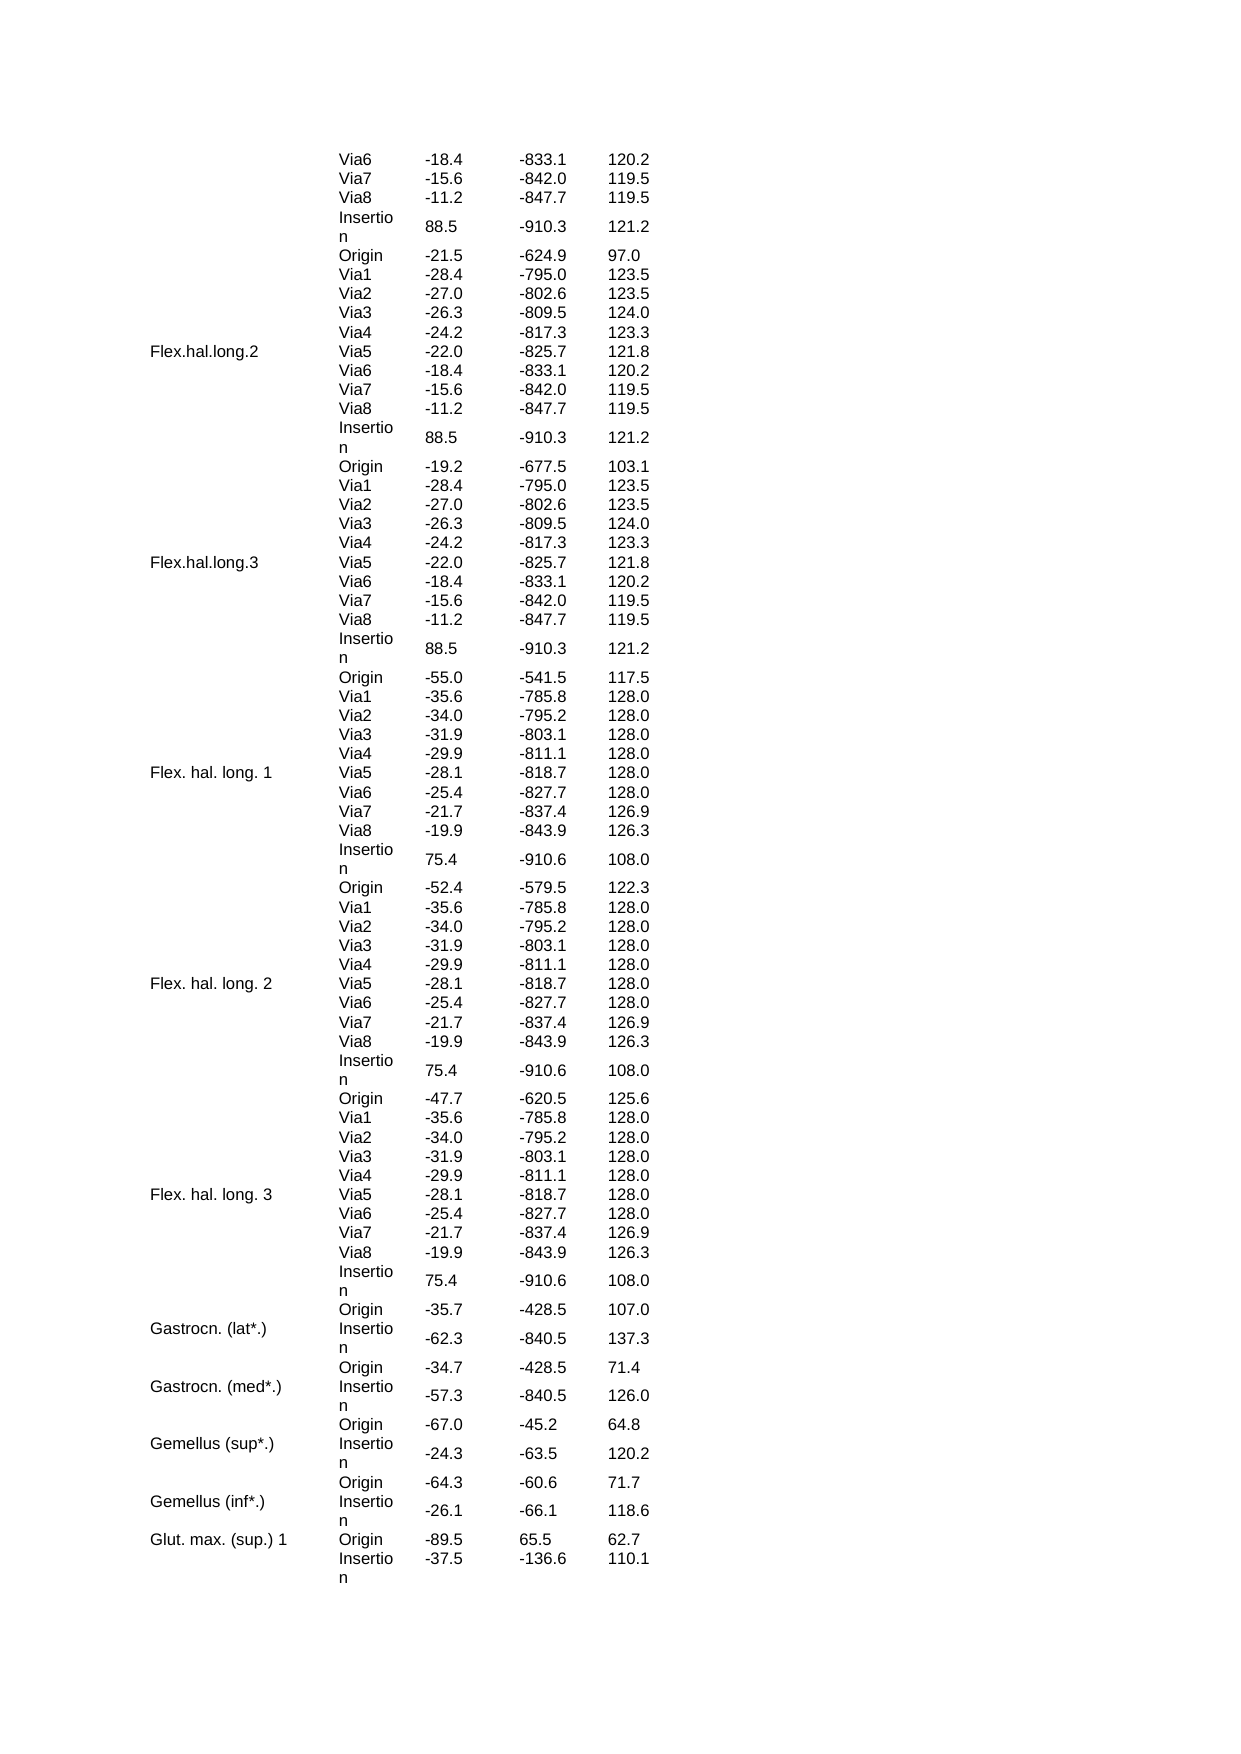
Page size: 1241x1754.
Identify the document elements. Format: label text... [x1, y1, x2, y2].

table_cell -21.7 [414, 802, 508, 821]
table_cell Via8 [327, 399, 413, 418]
table_cell -910.6 [508, 1051, 596, 1089]
table_cell 128.0 [596, 1185, 685, 1204]
table_cell -67.0 [414, 1415, 508, 1434]
table_cell 121.8 [596, 342, 685, 361]
table_cell Via3 [327, 725, 413, 744]
table_cell 124.0 [596, 303, 685, 322]
table_cell 122.3 [596, 878, 685, 897]
table_cell 71.4 [596, 1358, 685, 1377]
table_cell -842.0 [508, 169, 596, 188]
table_cell Via4 [327, 1166, 413, 1185]
table_cell -811.1 [508, 1166, 596, 1185]
table_cell Insertion [327, 1549, 413, 1587]
table_cell 119.5 [596, 399, 685, 418]
table_cell -35.6 [414, 687, 508, 706]
table_cell -840.5 [508, 1319, 596, 1357]
table_cell -28.1 [414, 1185, 508, 1204]
table_cell Origin [327, 1530, 413, 1549]
table_cell 126.3 [596, 1243, 685, 1262]
table_cell -811.1 [508, 955, 596, 974]
table_cell Via2 [327, 1128, 413, 1147]
table_cell -34.0 [414, 1128, 508, 1147]
table_cell Gastrocn. (lat*.) [139, 1300, 327, 1357]
table_cell 119.5 [596, 169, 685, 188]
table_cell 126.3 [596, 1032, 685, 1051]
table_cell -818.7 [508, 974, 596, 993]
table_cell 128.0 [596, 763, 685, 782]
table_cell -21.7 [414, 1223, 508, 1242]
table_cell -910.6 [508, 840, 596, 878]
table_cell Origin [327, 1358, 413, 1377]
table_cell Via8 [327, 188, 413, 207]
table_cell Origin [327, 1415, 413, 1434]
table_cell Via7 [327, 1013, 413, 1032]
table_cell -25.4 [414, 783, 508, 802]
table_cell -35.6 [414, 1108, 508, 1127]
table_cell -19.9 [414, 1032, 508, 1051]
table_cell -136.6 [508, 1549, 596, 1587]
table_cell -842.0 [508, 380, 596, 399]
table_cell -35.6 [414, 898, 508, 917]
table_cell -837.4 [508, 1223, 596, 1242]
table_cell -817.3 [508, 533, 596, 552]
table_cell Via8 [327, 821, 413, 840]
table_cell Via6 [327, 783, 413, 802]
table_cell 123.3 [596, 533, 685, 552]
table_cell -25.4 [414, 993, 508, 1012]
table_cell -26.3 [414, 514, 508, 533]
table_cell -847.7 [508, 610, 596, 629]
table_cell Origin [327, 1089, 413, 1108]
table_cell Via7 [327, 802, 413, 821]
table_cell 128.0 [596, 993, 685, 1012]
table_cell -833.1 [508, 150, 596, 169]
table_cell -31.9 [414, 725, 508, 744]
table_cell -47.7 [414, 1089, 508, 1108]
table_cell 119.5 [596, 188, 685, 207]
table_cell Via6 [327, 361, 413, 380]
table_cell 118.6 [596, 1492, 685, 1530]
table_cell Via3 [327, 303, 413, 322]
table_cell -24.2 [414, 533, 508, 552]
table_cell Via6 [327, 993, 413, 1012]
table_cell -24.2 [414, 323, 508, 342]
table_cell 126.9 [596, 1013, 685, 1032]
table_cell 119.5 [596, 380, 685, 399]
table_cell -795.0 [508, 476, 596, 495]
table_cell -28.1 [414, 763, 508, 782]
table_cell 128.0 [596, 783, 685, 802]
table_cell 120.2 [596, 572, 685, 591]
table_cell -809.5 [508, 303, 596, 322]
table_cell Via2 [327, 495, 413, 514]
table_cell -34.0 [414, 706, 508, 725]
table_cell 64.8 [596, 1415, 685, 1434]
table_cell 128.0 [596, 1204, 685, 1223]
table_cell Gemellus (inf*.) [139, 1473, 327, 1530]
table_cell -837.4 [508, 1013, 596, 1032]
table_cell -24.3 [414, 1434, 508, 1472]
table_cell -624.9 [508, 246, 596, 265]
table_cell Via1 [327, 1108, 413, 1127]
table_cell -28.1 [414, 974, 508, 993]
table_cell Origin [327, 457, 413, 476]
table_cell Insertion [327, 1434, 413, 1472]
table_cell -803.1 [508, 725, 596, 744]
table_cell 126.0 [596, 1377, 685, 1415]
table_cell Origin [327, 878, 413, 897]
table_cell Via5 [327, 763, 413, 782]
table_cell 126.3 [596, 821, 685, 840]
table_cell Insertion [327, 629, 413, 667]
table_cell Via7 [327, 380, 413, 399]
table_cell 107.0 [596, 1300, 685, 1319]
table_cell 125.6 [596, 1089, 685, 1108]
table_cell -31.9 [414, 936, 508, 955]
table_cell -795.2 [508, 917, 596, 936]
table_cell Via3 [327, 514, 413, 533]
table_cell -795.2 [508, 1128, 596, 1147]
table_cell Via1 [327, 265, 413, 284]
table_cell -35.7 [414, 1300, 508, 1319]
table_cell -27.0 [414, 495, 508, 514]
table_cell 128.0 [596, 1128, 685, 1147]
table_cell 120.2 [596, 361, 685, 380]
table_cell 121.2 [596, 629, 685, 667]
table_cell 123.3 [596, 323, 685, 342]
table_cell 71.7 [596, 1473, 685, 1492]
table_cell 110.1 [596, 1549, 685, 1587]
table_cell -34.0 [414, 917, 508, 936]
table_cell 62.7 [596, 1530, 685, 1549]
table_cell Via5 [327, 1185, 413, 1204]
table_cell -809.5 [508, 514, 596, 533]
table_cell -62.3 [414, 1319, 508, 1357]
table_cell Via5 [327, 974, 413, 993]
table_cell -66.1 [508, 1492, 596, 1530]
table_cell -818.7 [508, 763, 596, 782]
table_cell -55.0 [414, 668, 508, 687]
table_cell -26.1 [414, 1492, 508, 1530]
table_cell -19.2 [414, 457, 508, 476]
table_cell -785.8 [508, 687, 596, 706]
table_cell 120.2 [596, 1434, 685, 1472]
table_cell -26.3 [414, 303, 508, 322]
table_cell 126.9 [596, 1223, 685, 1242]
table_cell 123.5 [596, 495, 685, 514]
table_cell -579.5 [508, 878, 596, 897]
table_cell 128.0 [596, 725, 685, 744]
table_cell 75.4 [414, 840, 508, 878]
table_cell Via7 [327, 169, 413, 188]
table_cell -18.4 [414, 361, 508, 380]
table_cell -833.1 [508, 572, 596, 591]
table_cell Via7 [327, 591, 413, 610]
table_cell -15.6 [414, 169, 508, 188]
table_cell -795.0 [508, 265, 596, 284]
table_cell -11.2 [414, 399, 508, 418]
table_cell 88.5 [414, 208, 508, 246]
table_cell -910.3 [508, 629, 596, 667]
table_cell Via3 [327, 1147, 413, 1166]
table_cell -57.3 [414, 1377, 508, 1415]
table_cell -795.2 [508, 706, 596, 725]
table_cell 128.0 [596, 936, 685, 955]
table_cell 123.5 [596, 476, 685, 495]
table_cell -827.7 [508, 1204, 596, 1223]
table_cell -840.5 [508, 1377, 596, 1415]
table_cell -802.6 [508, 284, 596, 303]
table_cell Origin [327, 1300, 413, 1319]
table_cell 108.0 [596, 1262, 685, 1300]
table_cell -29.9 [414, 1166, 508, 1185]
table_cell -63.5 [508, 1434, 596, 1472]
table_cell 128.0 [596, 898, 685, 917]
table_cell 65.5 [508, 1530, 596, 1549]
table_cell -89.5 [414, 1530, 508, 1549]
table_cell Via8 [327, 1243, 413, 1262]
table_cell Via2 [327, 284, 413, 303]
table_cell -11.2 [414, 610, 508, 629]
table_cell -22.0 [414, 553, 508, 572]
table_cell Insertion [327, 840, 413, 878]
table_cell -803.1 [508, 936, 596, 955]
table_cell -28.4 [414, 265, 508, 284]
table_cell Gastrocn. (med*.) [139, 1358, 327, 1415]
table_cell Via7 [327, 1223, 413, 1242]
table_cell 120.2 [596, 150, 685, 169]
table_cell -620.5 [508, 1089, 596, 1108]
table_cell -785.8 [508, 1108, 596, 1127]
table_cell -19.9 [414, 1243, 508, 1262]
table_cell -827.7 [508, 783, 596, 802]
table_cell Flex.hal.long.2 [139, 246, 327, 457]
table_cell 128.0 [596, 974, 685, 993]
table_cell 128.0 [596, 706, 685, 725]
table_cell 124.0 [596, 514, 685, 533]
table_cell -64.3 [414, 1473, 508, 1492]
table_cell -11.2 [414, 188, 508, 207]
table_cell 128.0 [596, 687, 685, 706]
table_cell -833.1 [508, 361, 596, 380]
table_cell 123.5 [596, 284, 685, 303]
table_cell 128.0 [596, 917, 685, 936]
table_cell 119.5 [596, 591, 685, 610]
table_cell 121.8 [596, 553, 685, 572]
table_cell 119.5 [596, 610, 685, 629]
table_cell Via1 [327, 898, 413, 917]
table_cell -19.9 [414, 821, 508, 840]
table_cell Via4 [327, 323, 413, 342]
table_cell 128.0 [596, 1108, 685, 1127]
table_cell Via3 [327, 936, 413, 955]
table_cell -825.7 [508, 553, 596, 572]
table_cell 128.0 [596, 1147, 685, 1166]
table_cell 126.9 [596, 802, 685, 821]
table_cell Via8 [327, 1032, 413, 1051]
table_cell -847.7 [508, 399, 596, 418]
table_cell 88.5 [414, 629, 508, 667]
table_cell 137.3 [596, 1319, 685, 1357]
table_cell Via6 [327, 150, 413, 169]
table_cell -817.3 [508, 323, 596, 342]
table_cell Via5 [327, 553, 413, 572]
table_cell 128.0 [596, 744, 685, 763]
table_cell -45.2 [508, 1415, 596, 1434]
table_cell Via4 [327, 955, 413, 974]
table_cell -25.4 [414, 1204, 508, 1223]
table_cell -843.9 [508, 821, 596, 840]
table_cell Origin [327, 668, 413, 687]
table_cell Via4 [327, 533, 413, 552]
table_cell -818.7 [508, 1185, 596, 1204]
table_cell Origin [327, 246, 413, 265]
table_cell 128.0 [596, 955, 685, 974]
table_cell Insertion [327, 1492, 413, 1530]
table_cell -21.5 [414, 246, 508, 265]
table_cell -910.3 [508, 418, 596, 457]
table_cell Insertion [327, 1051, 413, 1089]
table_cell Flex. hal. long. 3 [139, 1089, 327, 1300]
table_cell -843.9 [508, 1032, 596, 1051]
table_cell -31.9 [414, 1147, 508, 1166]
table_cell Insertion [327, 208, 413, 246]
table_cell -541.5 [508, 668, 596, 687]
table_cell Insertion [327, 418, 413, 457]
table_cell -843.9 [508, 1243, 596, 1262]
table_cell 123.5 [596, 265, 685, 284]
table_cell -811.1 [508, 744, 596, 763]
table_cell 75.4 [414, 1262, 508, 1300]
table_cell -29.9 [414, 744, 508, 763]
table_cell Flex.hal.long.3 [139, 457, 327, 667]
table_cell Glut. max. (sup.) 1 [139, 1530, 327, 1587]
table_cell Flex. hal. long. 1 [139, 668, 327, 878]
table_cell -34.7 [414, 1358, 508, 1377]
table_cell 121.2 [596, 418, 685, 457]
table_cell Via4 [327, 744, 413, 763]
table_cell -428.5 [508, 1358, 596, 1377]
table_cell -18.4 [414, 150, 508, 169]
table_cell Insertion [327, 1262, 413, 1300]
table_cell 75.4 [414, 1051, 508, 1089]
table_cell Via2 [327, 917, 413, 936]
table_cell Via1 [327, 687, 413, 706]
table_cell -22.0 [414, 342, 508, 361]
table_cell Via5 [327, 342, 413, 361]
table_cell 128.0 [596, 1166, 685, 1185]
table_cell -842.0 [508, 591, 596, 610]
table_cell Via2 [327, 706, 413, 725]
table_cell -677.5 [508, 457, 596, 476]
table_cell -21.7 [414, 1013, 508, 1032]
table_cell -27.0 [414, 284, 508, 303]
table_cell -785.8 [508, 898, 596, 917]
table_cell Gemellus (sup*.) [139, 1415, 327, 1472]
table_cell Insertion [327, 1377, 413, 1415]
table_cell 103.1 [596, 457, 685, 476]
table_cell -18.4 [414, 572, 508, 591]
table_cell Insertion [327, 1319, 413, 1357]
table_cell -28.4 [414, 476, 508, 495]
table_cell Via6 [327, 1204, 413, 1223]
table_cell 117.5 [596, 668, 685, 687]
table_cell Via1 [327, 476, 413, 495]
table_cell -803.1 [508, 1147, 596, 1166]
table_cell -827.7 [508, 993, 596, 1012]
table_cell Flex. hal. long. 2 [139, 878, 327, 1089]
table_cell -15.6 [414, 591, 508, 610]
table_cell -910.6 [508, 1262, 596, 1300]
table_cell 88.5 [414, 418, 508, 457]
table_cell 121.2 [596, 208, 685, 246]
table_cell -29.9 [414, 955, 508, 974]
table_cell Origin [327, 1473, 413, 1492]
table_cell -15.6 [414, 380, 508, 399]
table_cell Via6 [327, 572, 413, 591]
table_cell -52.4 [414, 878, 508, 897]
table_cell Via8 [327, 610, 413, 629]
table_cell 108.0 [596, 1051, 685, 1089]
table_cell -825.7 [508, 342, 596, 361]
table_cell -847.7 [508, 188, 596, 207]
table_cell 108.0 [596, 840, 685, 878]
table_cell -428.5 [508, 1300, 596, 1319]
table_cell -802.6 [508, 495, 596, 514]
table_cell 97.0 [596, 246, 685, 265]
table_cell -60.6 [508, 1473, 596, 1492]
table_cell -910.3 [508, 208, 596, 246]
table_cell -837.4 [508, 802, 596, 821]
table_cell -37.5 [414, 1549, 508, 1587]
